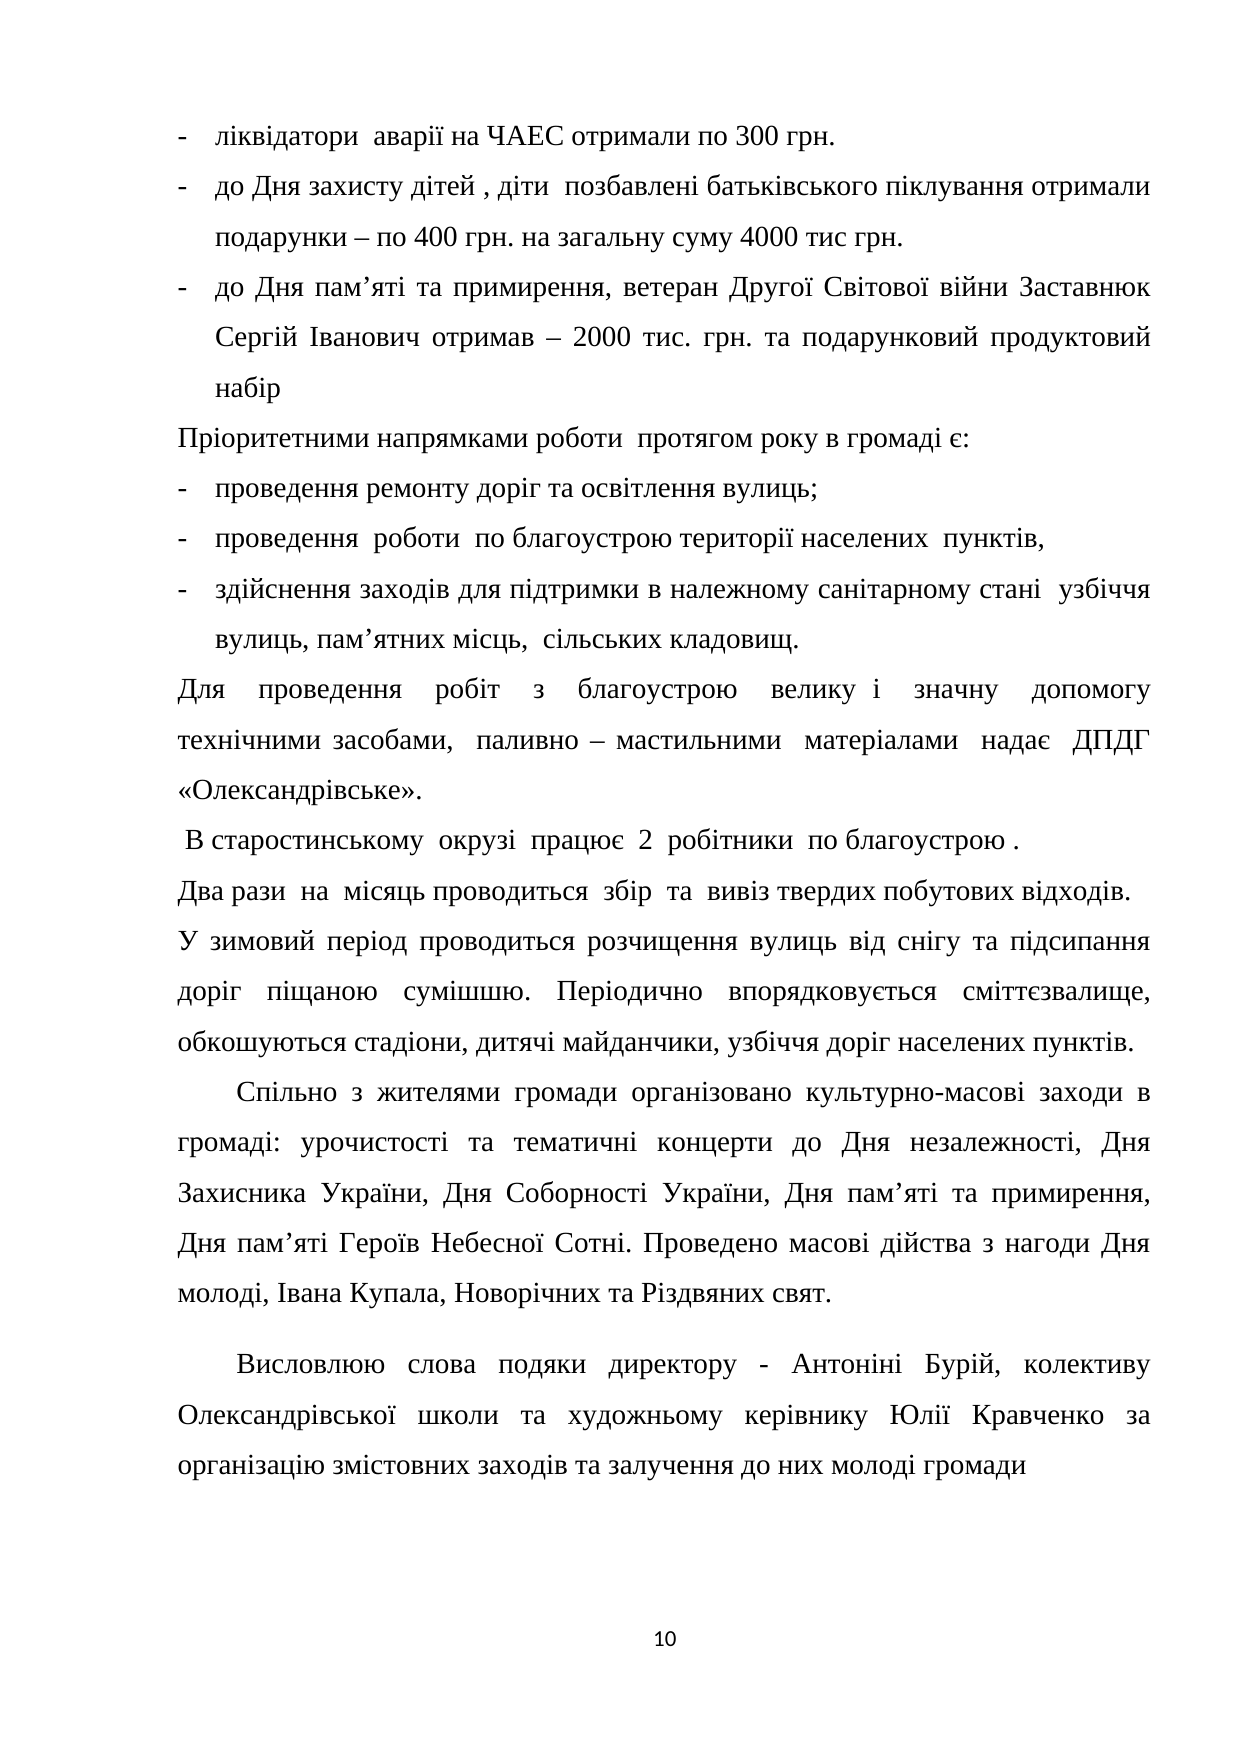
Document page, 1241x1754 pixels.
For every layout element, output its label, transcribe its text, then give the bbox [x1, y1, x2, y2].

text Пріоритетними напрямками роботи протягом року в громаді є: [177, 420, 1152, 453]
list до Дня пам’яті та примирення, ветеран Другої Світової війни Заставнюк Сергій Іванович отримав – 2000 тис. грн. та подарунковий продуктовий набір [177, 269, 1152, 403]
text Спільно з жителями громади організовано культурно-масові заходи в громаді: урочистості та тематичні концерти до Дня незалежності, Дня Захисника України, Дня Соборності України, Дня пам’яті та примирення, Дня пам’яті Героїв Небесної Сотні. Проведено масові дійства з нагоди Дня молоді, Івана Купала, Новорічних та Різдвяних свят. [177, 1074, 1152, 1309]
text Висловлюю слова подяки директору - Антоніні Бурій, колективу Олександрівської школи та художньому керівнику Юлії Кравченко за організацію змістовних заходів та залучення до них молоді громади [177, 1346, 1152, 1481]
list проведення роботи по благоустрою території населених пунктів, [177, 521, 1152, 554]
text У зимовий період проводиться розчищення вулиць від снігу та підсипання доріг піщаною сумішшю. Періодично впорядковується сміттєзвалище, обкошуються стадіони, дитячі майданчики, узбіччя доріг населених пунктів. [177, 923, 1152, 1057]
text В старостинському окрузі працює 2 робітники по благоустрою . [177, 822, 1152, 856]
list ліквідатори аварії на ЧАЕС отримали по 300 грн. [177, 118, 1152, 152]
text Для проведення робіт з благоустрою велику і значну допомогу технічними засобами, паливно – мастильними матеріалами надає ДПДГ «Олександрівське». [177, 672, 1152, 806]
list проведення ремонту доріг та освітлення вулиць; [177, 470, 1152, 504]
text Два рази на місяць проводиться збір та вивіз твердих побутових відходів. [177, 873, 1152, 906]
list здійснення заходів для підтримки в належному санітарному стані узбіччя вулиць, пам’ятних місць, сільських кладовищ. [177, 571, 1152, 655]
list до Дня захисту дітей , діти позбавлені батьківського піклування отримали подарунки – по 400 грн. на загальну суму 4000 тис грн. [177, 168, 1152, 252]
